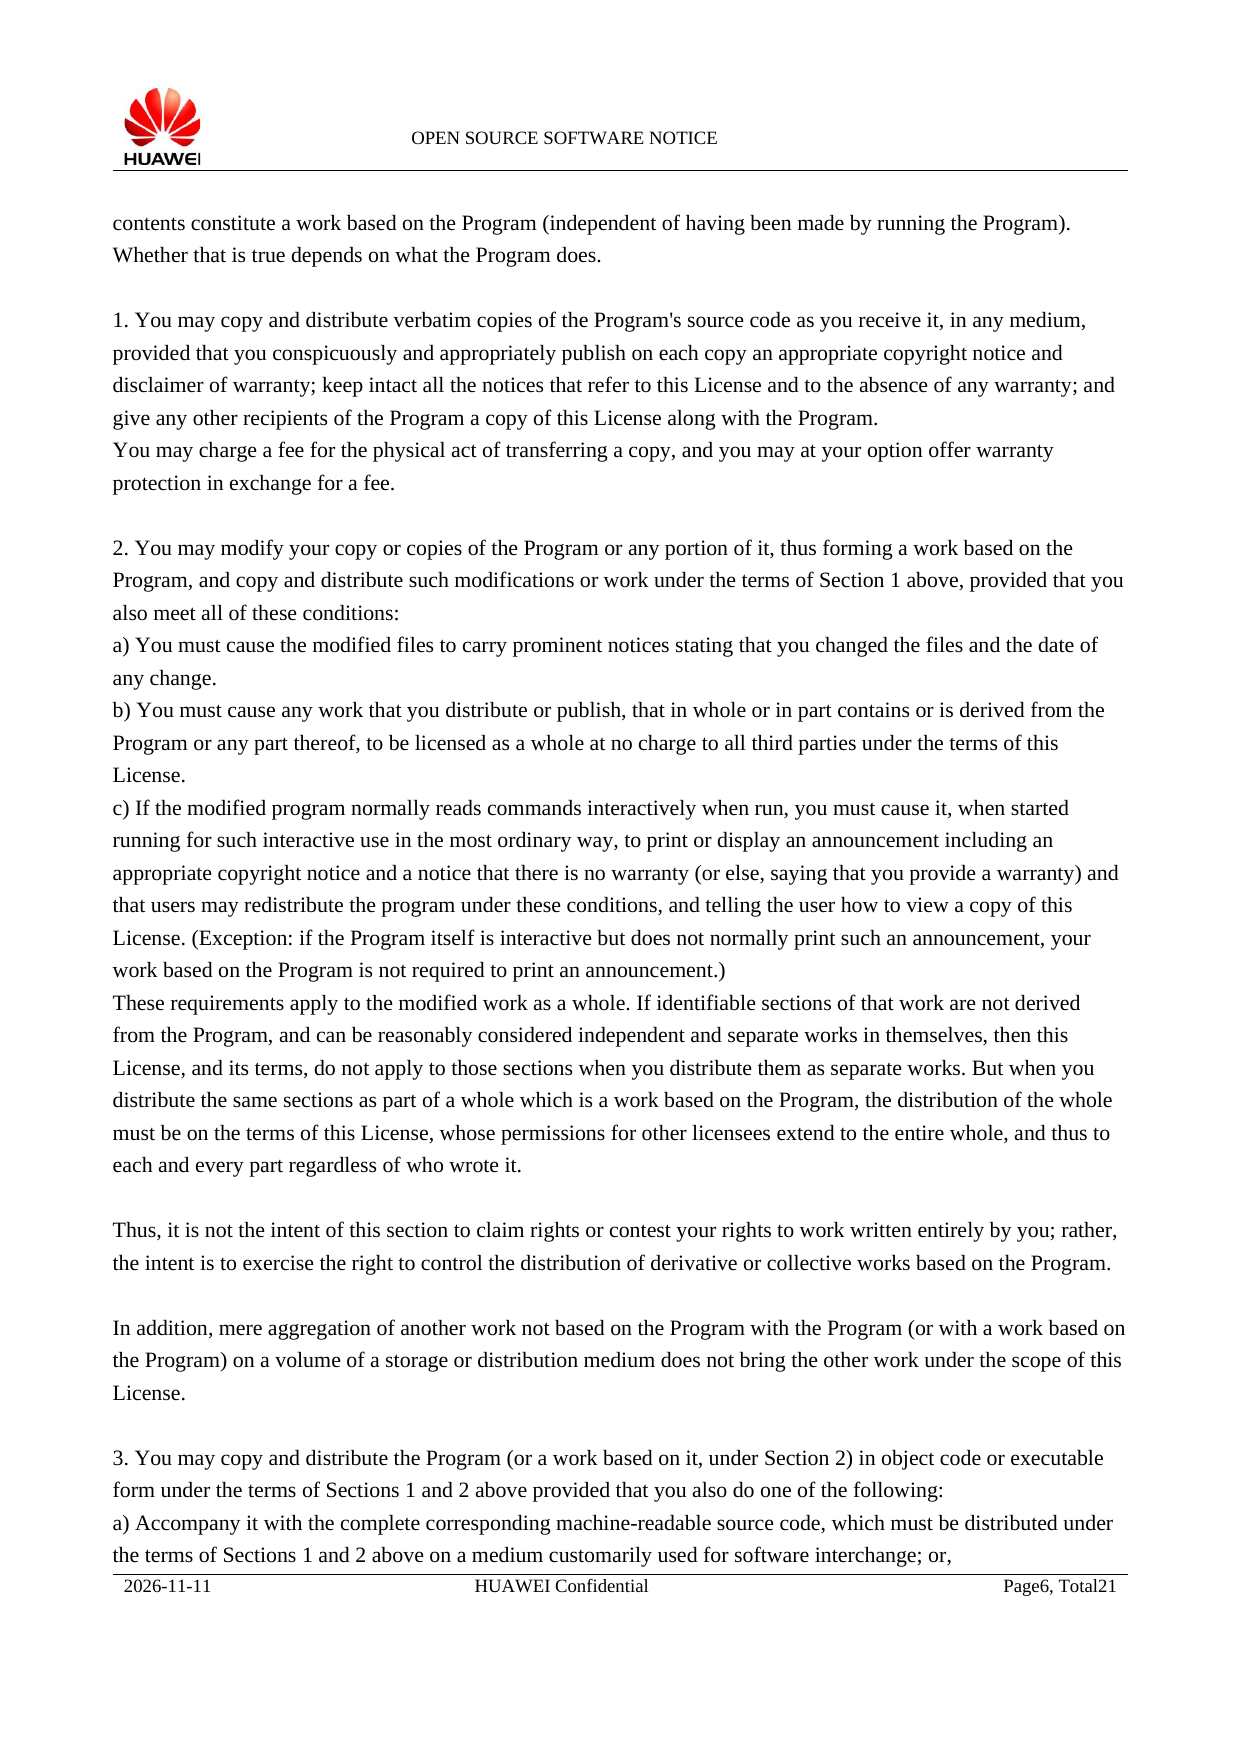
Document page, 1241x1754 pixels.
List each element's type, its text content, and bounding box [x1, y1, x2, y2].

picture [124, 88, 201, 165]
